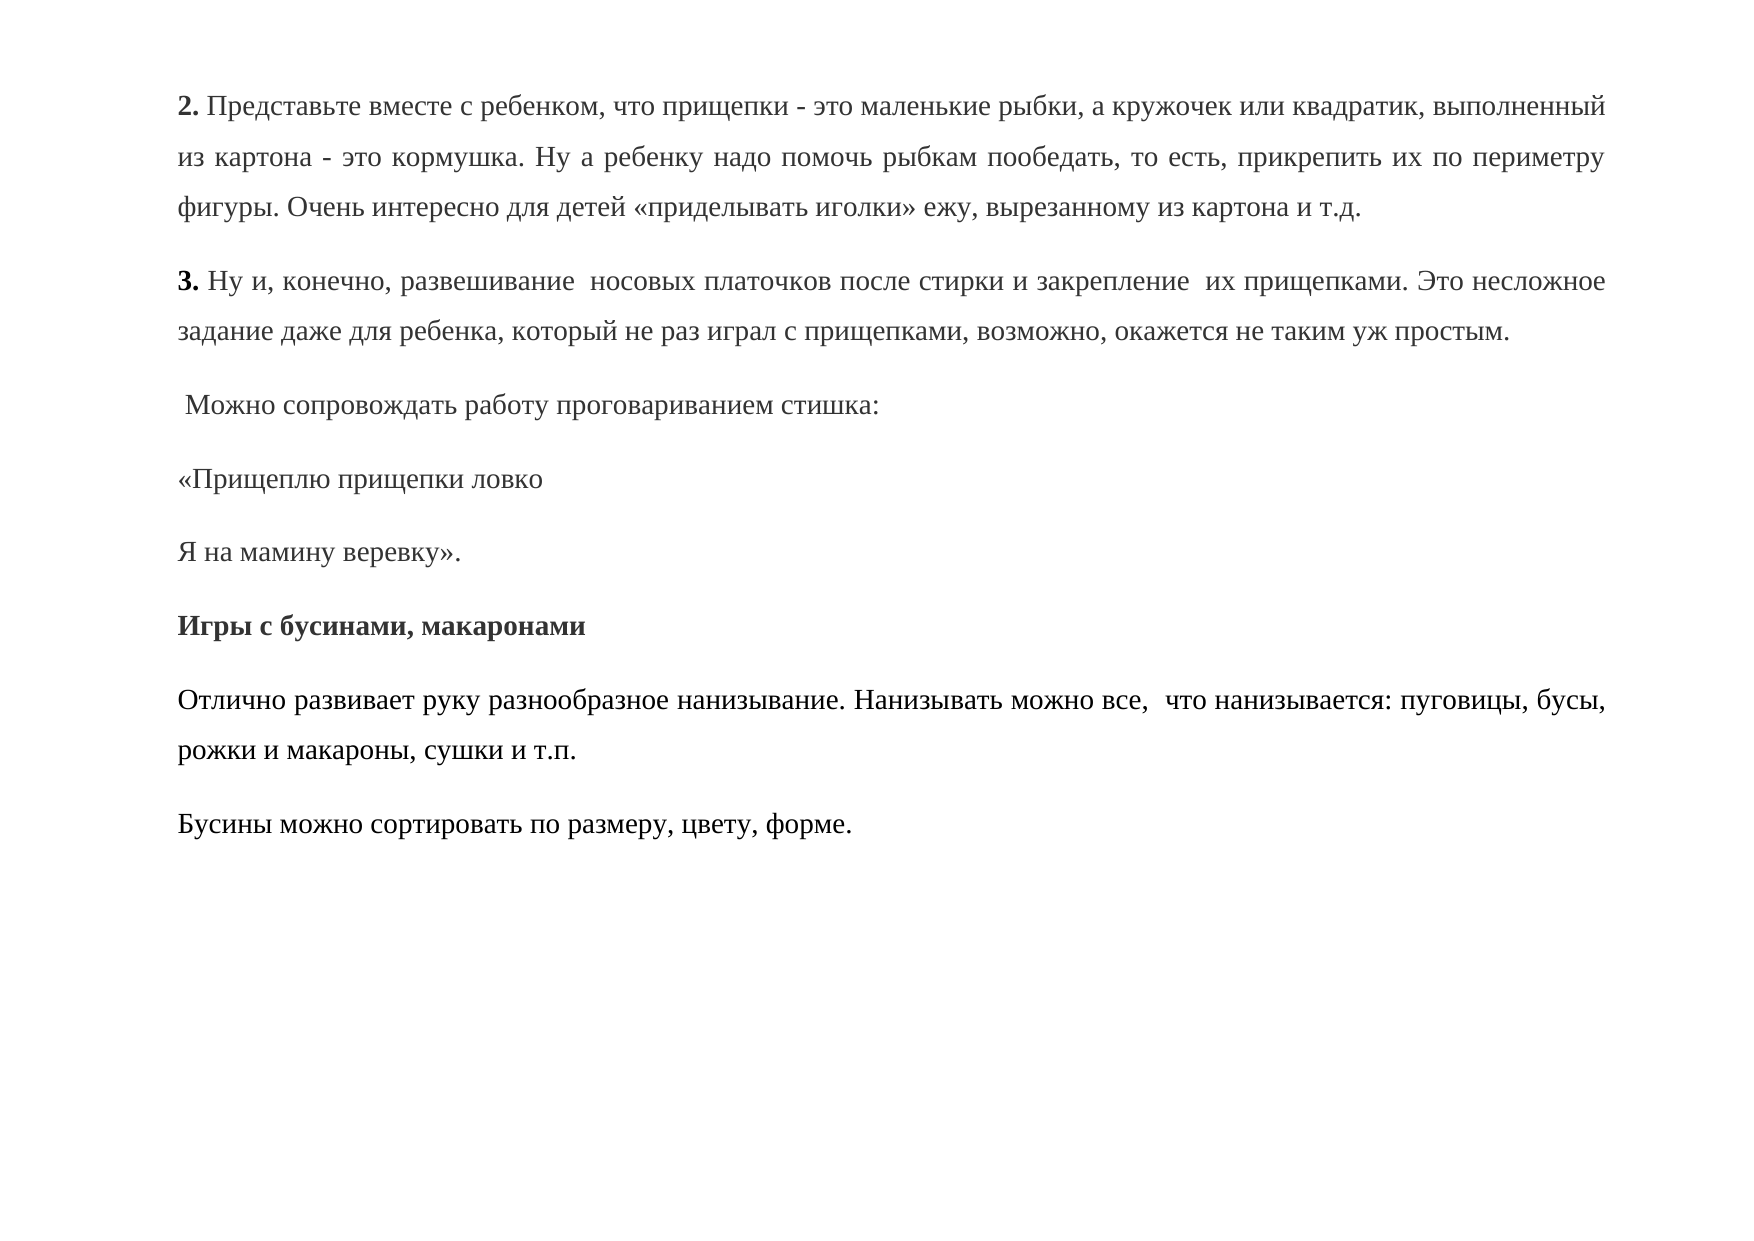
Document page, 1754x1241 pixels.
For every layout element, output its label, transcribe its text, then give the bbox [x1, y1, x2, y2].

text Игры с бусинами, макаронами [177, 608, 1606, 642]
text Бусины можно сортировать по размеру, цвету, форме. [177, 806, 1606, 839]
text 3. Ну и, конечно, развешивание носовых платочков после стирки и закрепление их прищепками. Это несложное задание даже для ребенка, который не раз играл с прищепками, возможно, окажется не таким уж простым. [177, 263, 1606, 347]
text «Прищеплю прищепки ловко [177, 461, 1606, 494]
text Я на мамину веревку». [177, 534, 1606, 568]
text 2. Представьте вместе с ребенком, что прищепки - это маленькие рыбки, а кружочек или квадратик, выполненный из картона - это кормушка. Ну а ребенку надо помочь рыбкам пообедать, то есть, прикрепить их по периметру фигуры. Очень интересно для детей «приделывать иголки» ежу, вырезанному из картона и т.д. [177, 88, 1606, 223]
text Отлично развивает руку разнообразное нанизывание. Нанизывать можно все, что нанизывается: пуговицы, бусы, рожки и макароны, сушки и т.п. [177, 682, 1606, 766]
text Можно сопровождать работу проговариванием стишка: [177, 387, 1606, 421]
